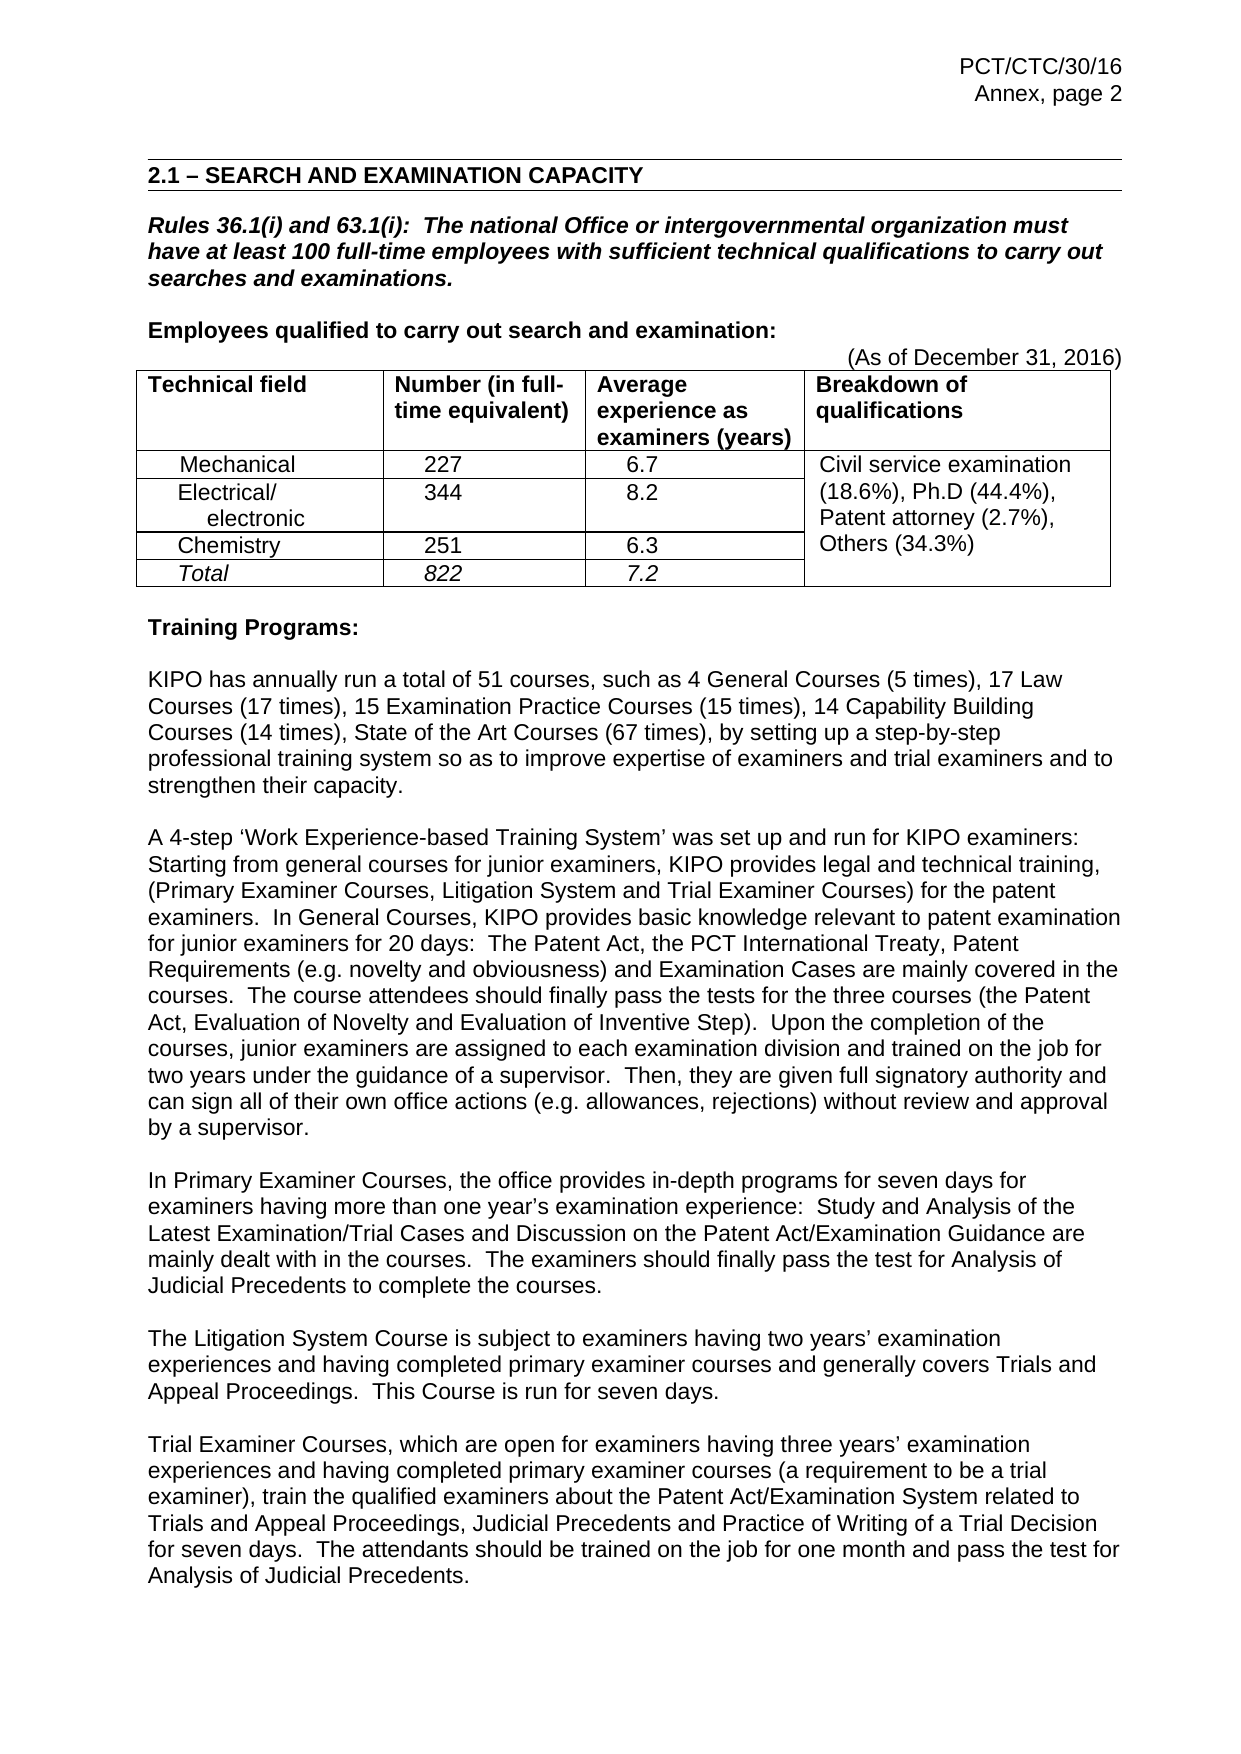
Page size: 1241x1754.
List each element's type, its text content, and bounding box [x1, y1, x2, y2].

subtitle 2.1 – Search and Examination Capacity [148, 160, 1122, 190]
table_cell 822 [384, 560, 585, 586]
table_cell Electrical/electronic [137, 479, 383, 531]
text Trial Examiner Courses, which are open for examiners having three years’ examination experiences and having completed primary examiner courses (a requirement to be a trial examiner), train the qualified examiners about the Patent Act/Examination System related to Trials and Appeal Proceedings, Judicial Precedents and Practice of Writing of a Trial Decision for seven days. The attendants should be trained on the job for one month and pass the test for Analysis of Judicial Precedents. [148, 1431, 1122, 1589]
table_header Average experience as examiners (years) [586, 371, 804, 450]
table_cell 227 [384, 451, 585, 478]
text KIPO has annually run a total of 51 courses, such as 4 General Courses (5 times), 17 Law Courses (17 times), 15 Examination Practice Courses (15 times), 14 Capability Building Courses (14 times), State of the Art Courses (67 times), by setting up a step-by-step professional training system so as to improve expertise of examiners and trial examiners and to strengthen their capacity. [148, 666, 1122, 798]
table_cell 344 [384, 479, 585, 531]
text (As of December 31, 2016) [148, 344, 1122, 370]
text Employees qualified to carry out search and examination: [148, 317, 1122, 344]
table_header Breakdown of qualifications [805, 371, 1110, 450]
text Rules 36.1(i) and 63.1(i): The national Office or intergovernmental organization must have at least 100 full-time employees with sufficient technical qualifications to carry out searches and examinations. [148, 212, 1122, 291]
text The Litigation System Course is subject to examiners having two years’ examination experiences and having completed primary examiner courses and generally covers Trials and Appeal Proceedings. This Course is run for seven days. [148, 1325, 1122, 1404]
table_cell Chemistry [137, 533, 383, 559]
text In Primary Examiner Courses, the office provides in-depth programs for seven days for examiners having more than one year’s examination experience: Study and Analysis of the Latest Examination/Trial Cases and Discussion on the Patent Act/Examination Guidance are mainly dealt with in the courses. The examiners should finally pass the test for Analysis of Judicial Precedents to complete the courses. [148, 1167, 1122, 1299]
table_header Number (in full-time equivalent) [384, 371, 585, 450]
table_cell 6.7 [586, 451, 804, 478]
table_cell 8.2 [586, 479, 804, 531]
text Training Programs: [148, 613, 1122, 640]
table_cell Total [137, 560, 383, 586]
table_cell 7.2 [586, 560, 804, 586]
table_cell Mechanical [137, 451, 383, 478]
table_cell 6.3 [586, 533, 804, 559]
text A 4-step ‘Work Experience-based Training System’ was set up and run for KIPO examiners: Starting from general courses for junior examiners, KIPO provides legal and technical training, (Primary Examiner Courses, Litigation System and Trial Examiner Courses) for the patent examiners. In General Courses, KIPO provides basic knowledge relevant to patent examination for junior examiners for 20 days: The Patent Act, the PCT International Treaty, Patent Requirements (e.g. novelty and obviousness) and Examination Cases are mainly covered in the courses. The course attendees should finally pass the tests for the three courses (the Patent Act, Evaluation of Novelty and Evaluation of Inventive Step). Upon the completion of the courses, junior examiners are assigned to each examination division and trained on the job for two years under the guidance of a supervisor. Then, they are given full signatory authority and can sign all of their own office actions (e.g. allowances, rejections) without review and approval by a supervisor. [148, 824, 1122, 1141]
table_cell 251 [384, 533, 585, 559]
table_cell Civil service examination (18.6%), Ph.D (44.4%), Patent attorney (2.7%), Others (34.3%) [805, 451, 1110, 586]
table_header Technical field [137, 371, 383, 450]
